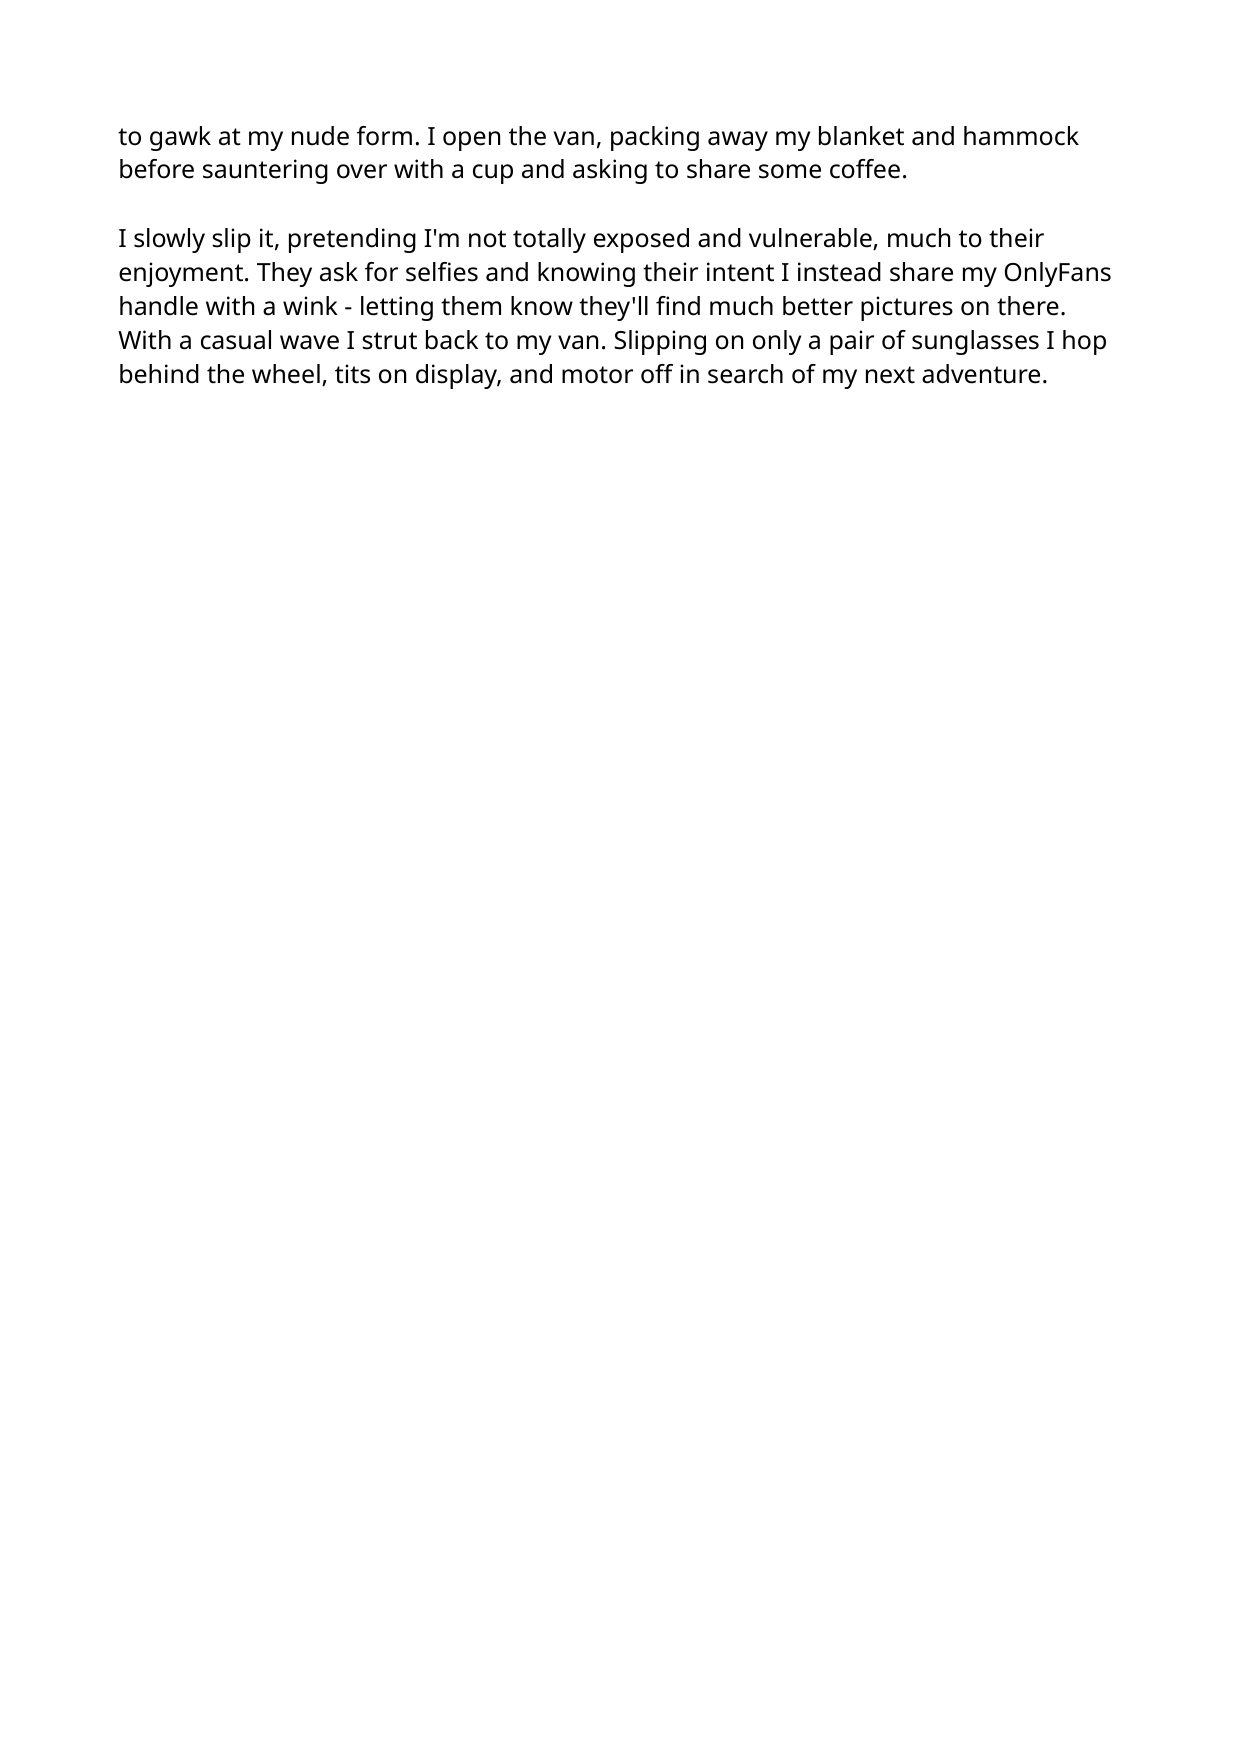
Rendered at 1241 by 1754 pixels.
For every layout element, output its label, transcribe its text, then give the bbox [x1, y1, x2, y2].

text I slowly slip it, pretending I'm not totally exposed and vulnerable, much to their enjoyment. They ask for selfies and knowing their intent I instead share my OnlyFans handle with a wink - letting them know they'll find much better pictures on there. With a casual wave I strut back to my van. Slipping on only a pair of sunglasses I hop behind the wheel, tits on display, and motor off in search of my next adventure. [118, 220, 1122, 391]
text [118, 118, 1122, 186]
